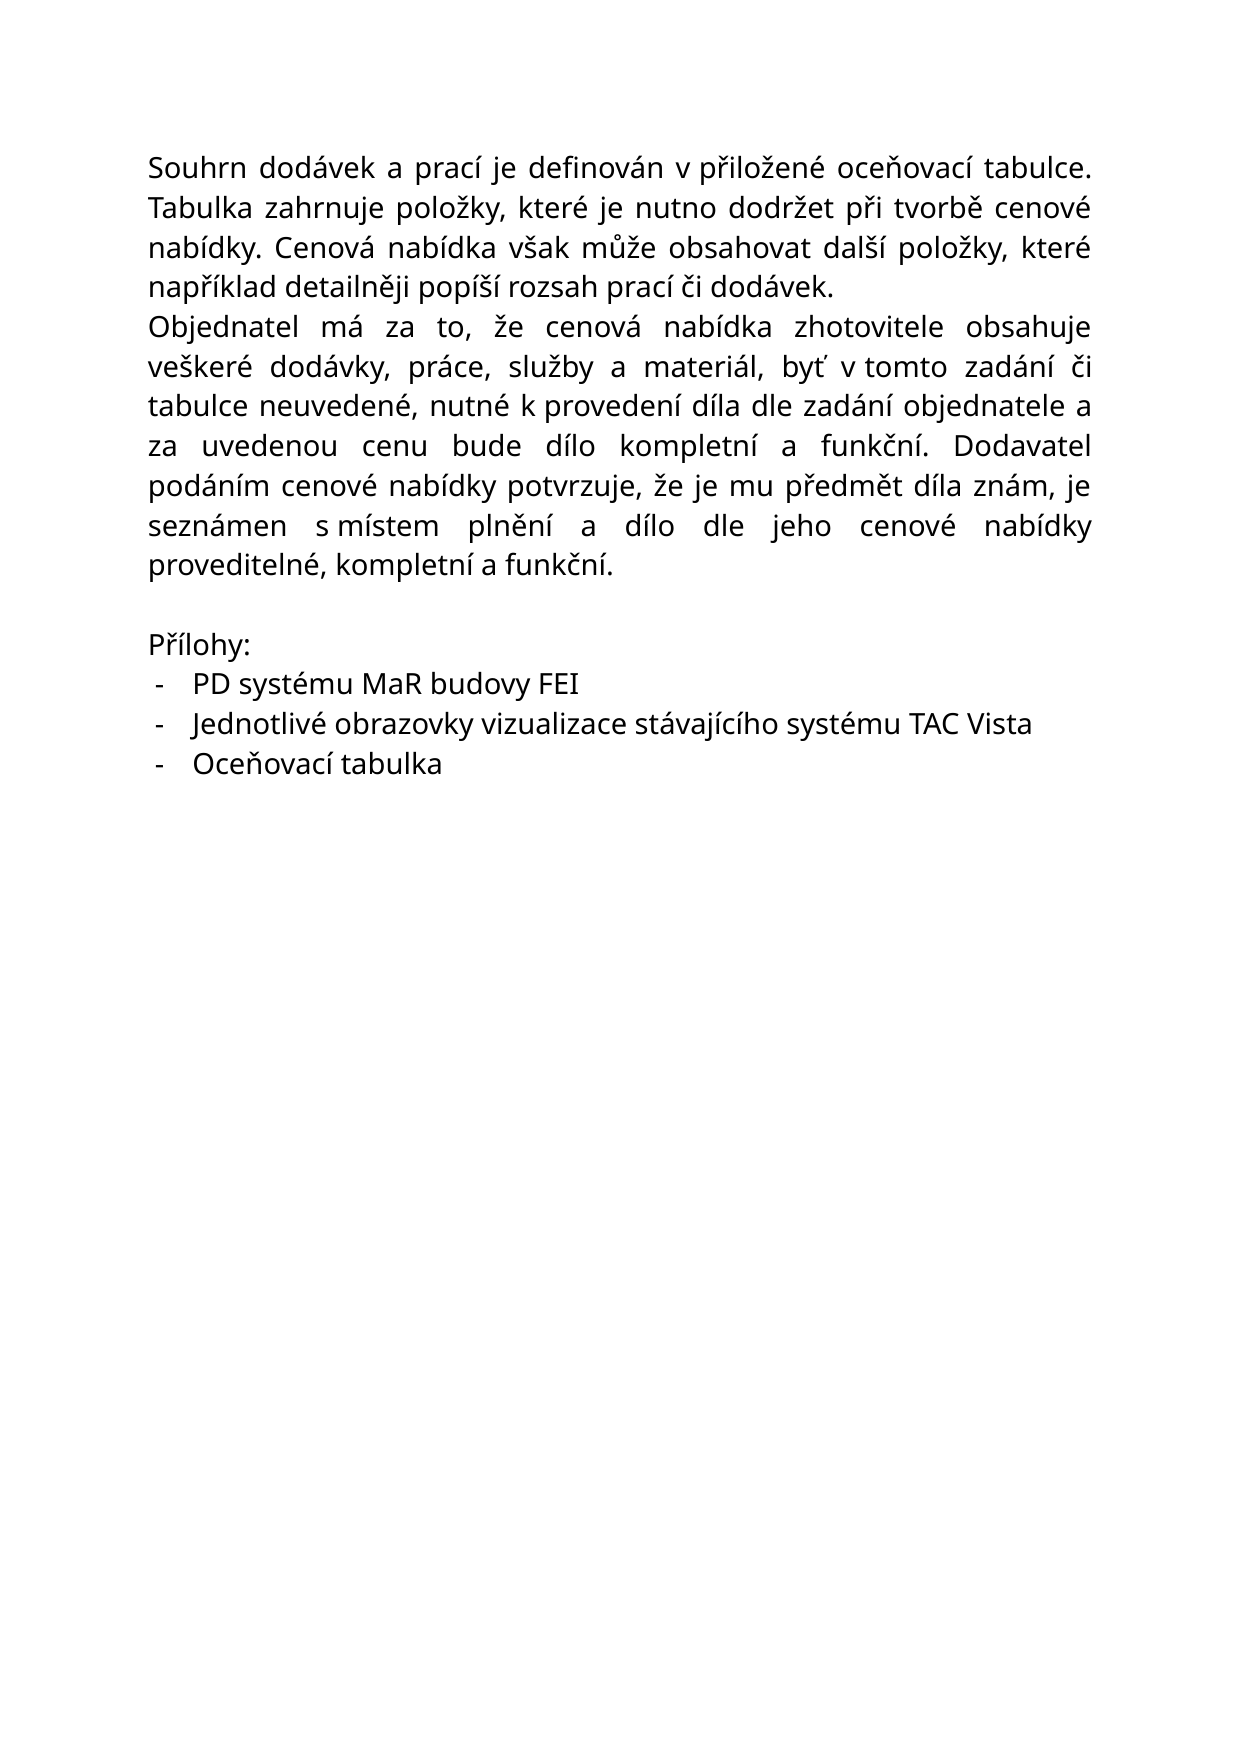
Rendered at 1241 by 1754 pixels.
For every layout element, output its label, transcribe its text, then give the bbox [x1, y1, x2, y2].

text Přílohy: [148, 624, 1093, 663]
text Objednatel má za to, že cenová nabídka zhotovitele obsahuje veškeré dodávky, práce, služby a materiál, byť v tomto zadání či tabulce neuvedené, nutné k provedení díla dle zadání objednatele a za uvedenou cenu bude dílo kompletní a funkční. Dodavatel podáním cenové nabídky potvrzuje, že je mu předmět díla znám, je seznámen s místem plnění a dílo dle jeho cenové nabídky proveditelné, kompletní a funkční. [148, 306, 1093, 584]
list Jednotlivé obrazovky vizualizace stávajícího systému TAC Vista [154, 703, 1093, 743]
list Oceňovací tabulka [154, 743, 1093, 783]
text Souhrn dodávek a prací je definován v přiložené oceňovací tabulce. Tabulka zahrnuje položky, které je nutno dodržet při tvorbě cenové nabídky. Cenová nabídka však může obsahovat další položky, které například detailněji popíší rozsah prací či dodávek. [148, 148, 1093, 306]
list PD systému MaR budovy FEI [154, 663, 1093, 703]
